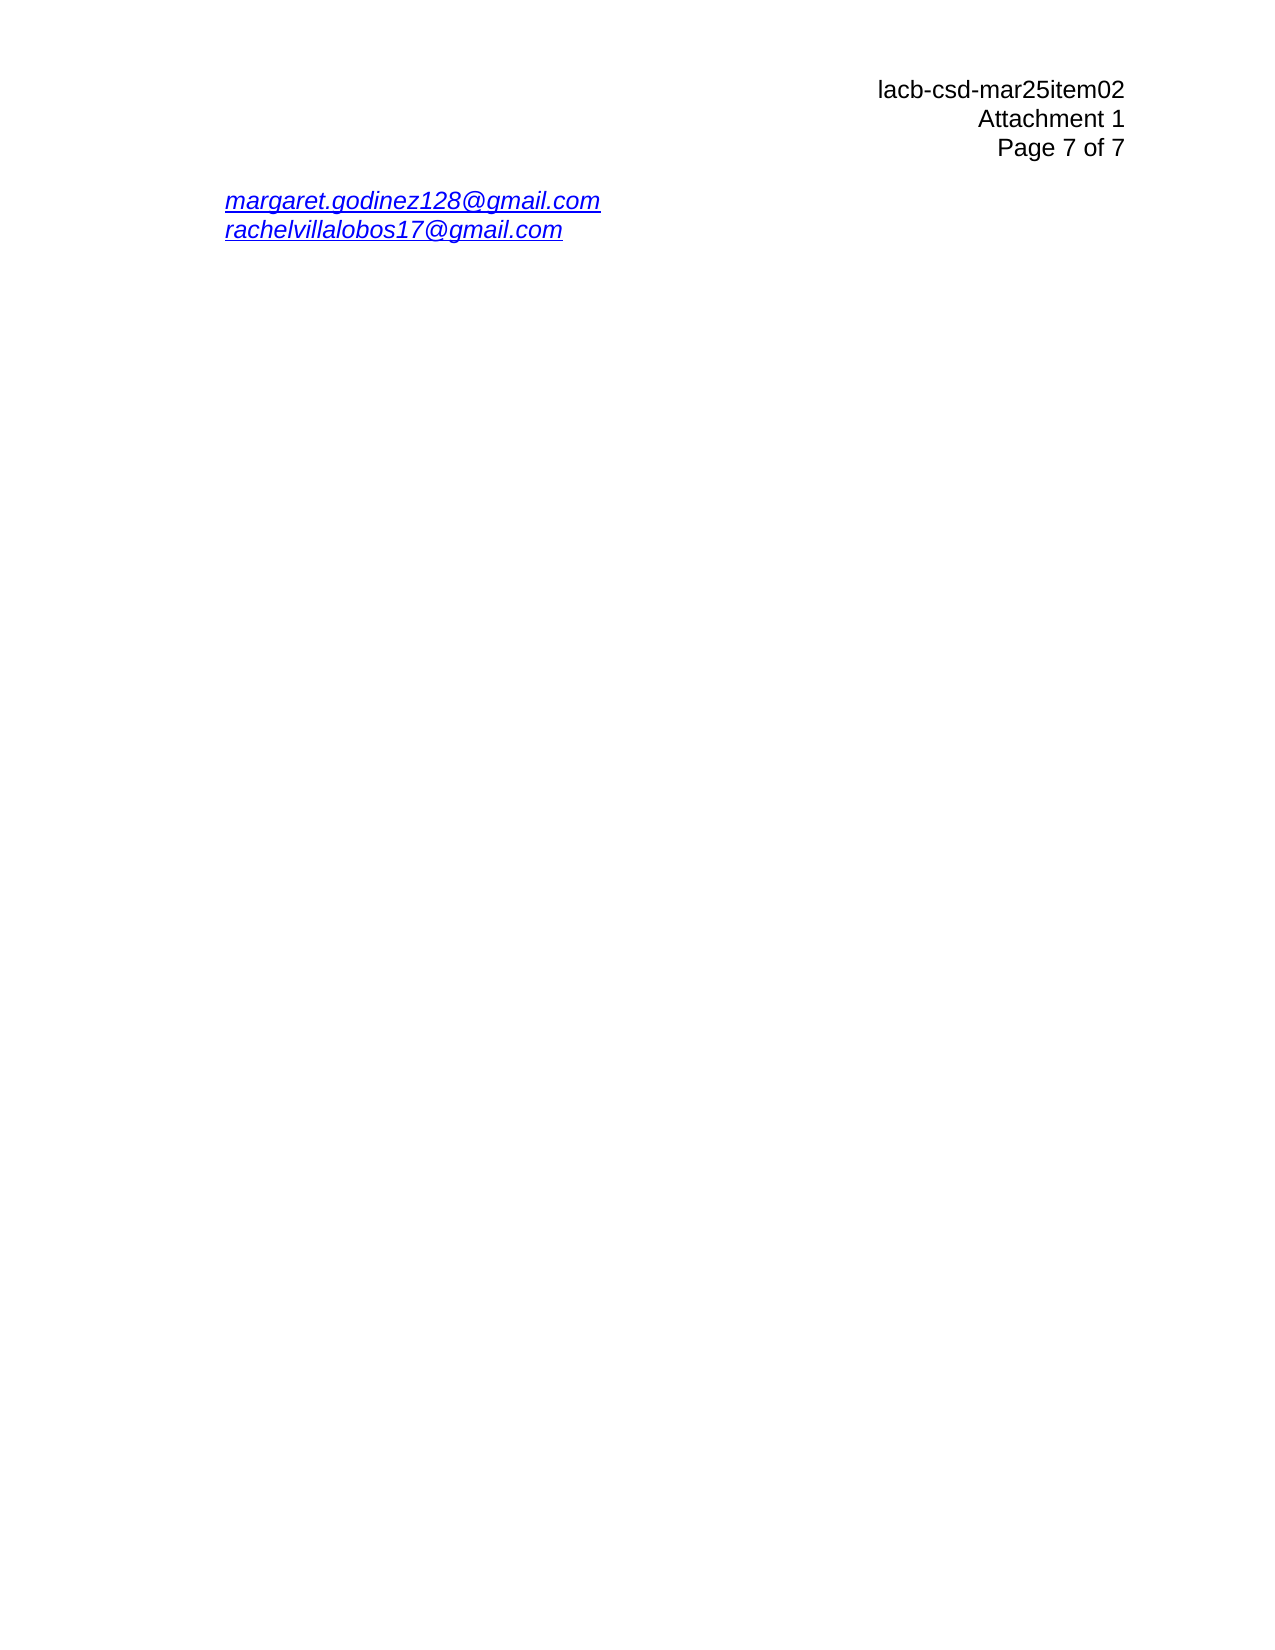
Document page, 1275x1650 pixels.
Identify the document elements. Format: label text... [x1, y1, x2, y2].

text rachelvillalobos17@gmail.com [150, 215, 1125, 244]
text margaret.godinez128@gmail.com [150, 186, 1125, 215]
